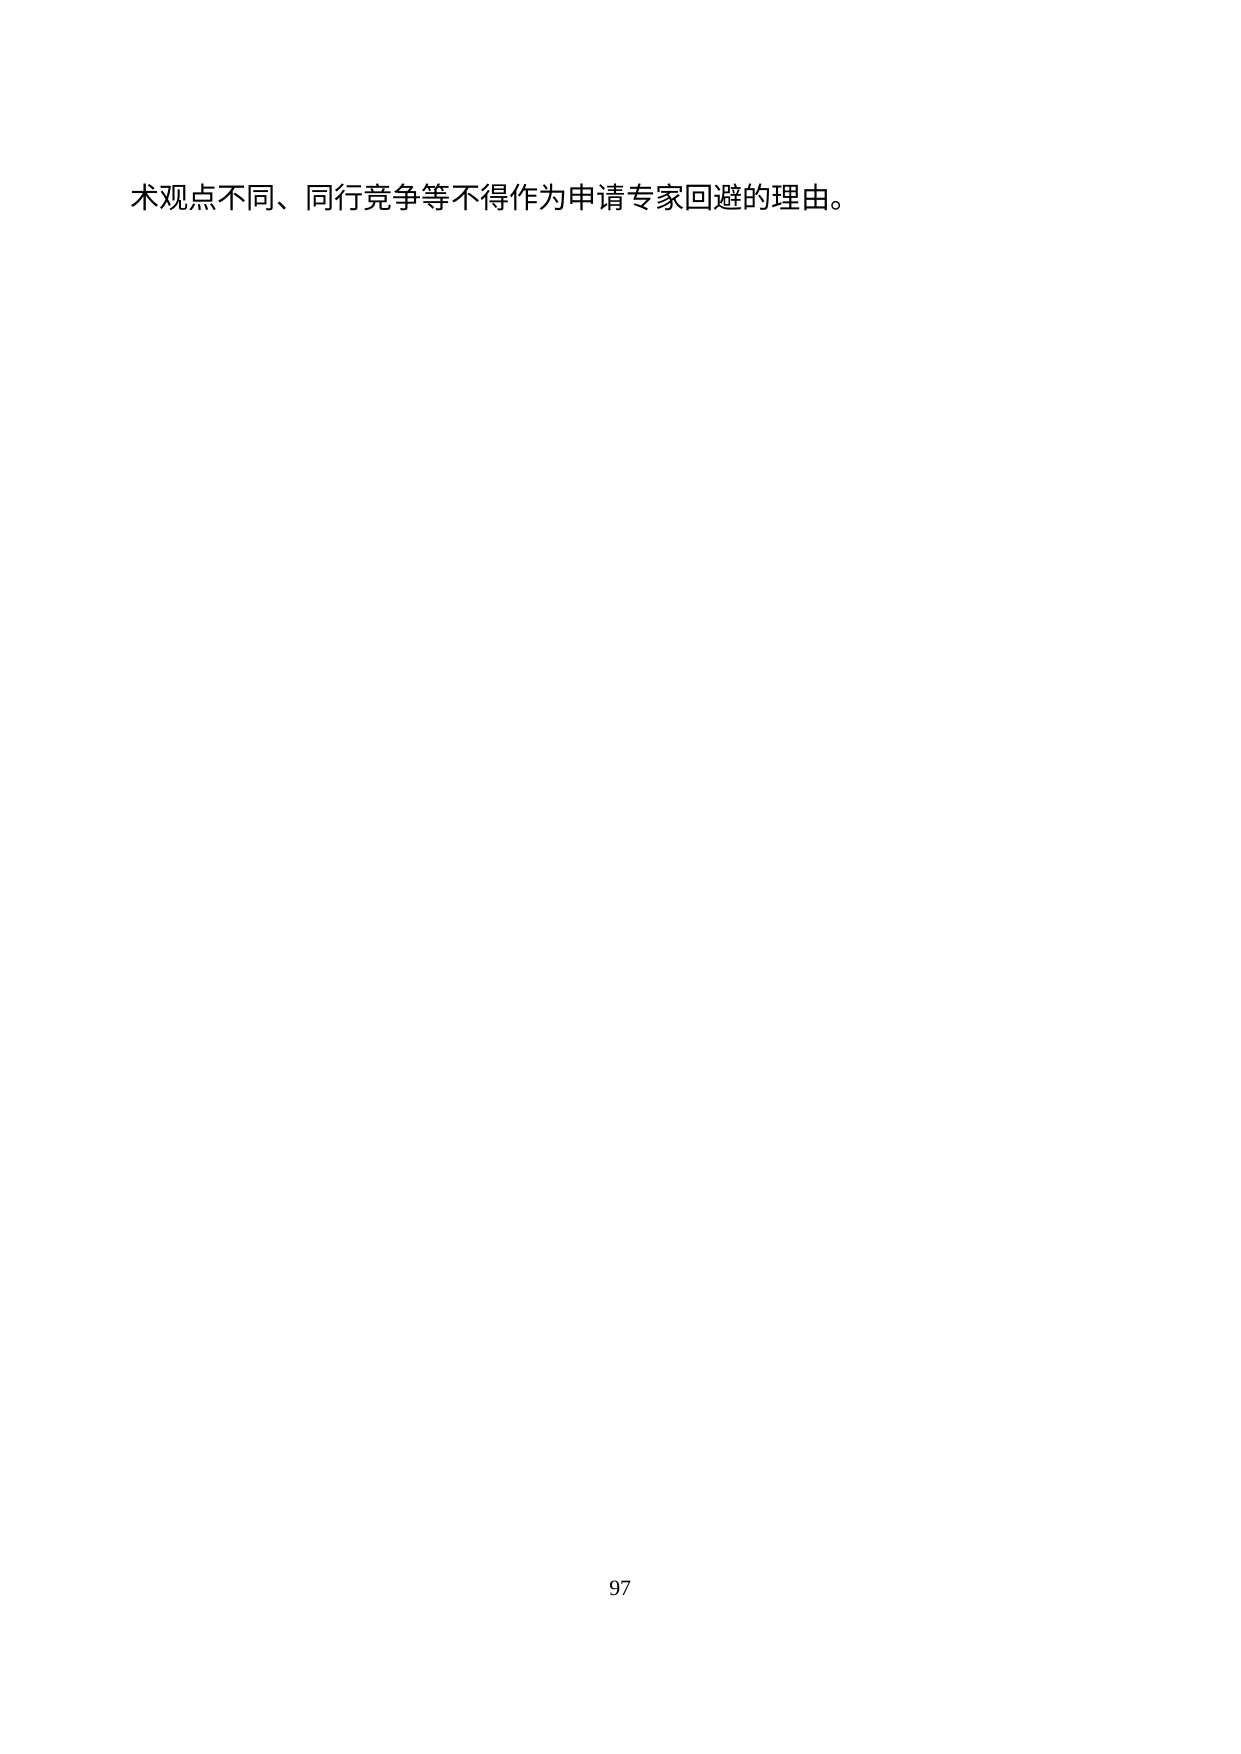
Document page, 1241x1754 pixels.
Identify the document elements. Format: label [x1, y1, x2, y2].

text [130, 164, 1110, 229]
